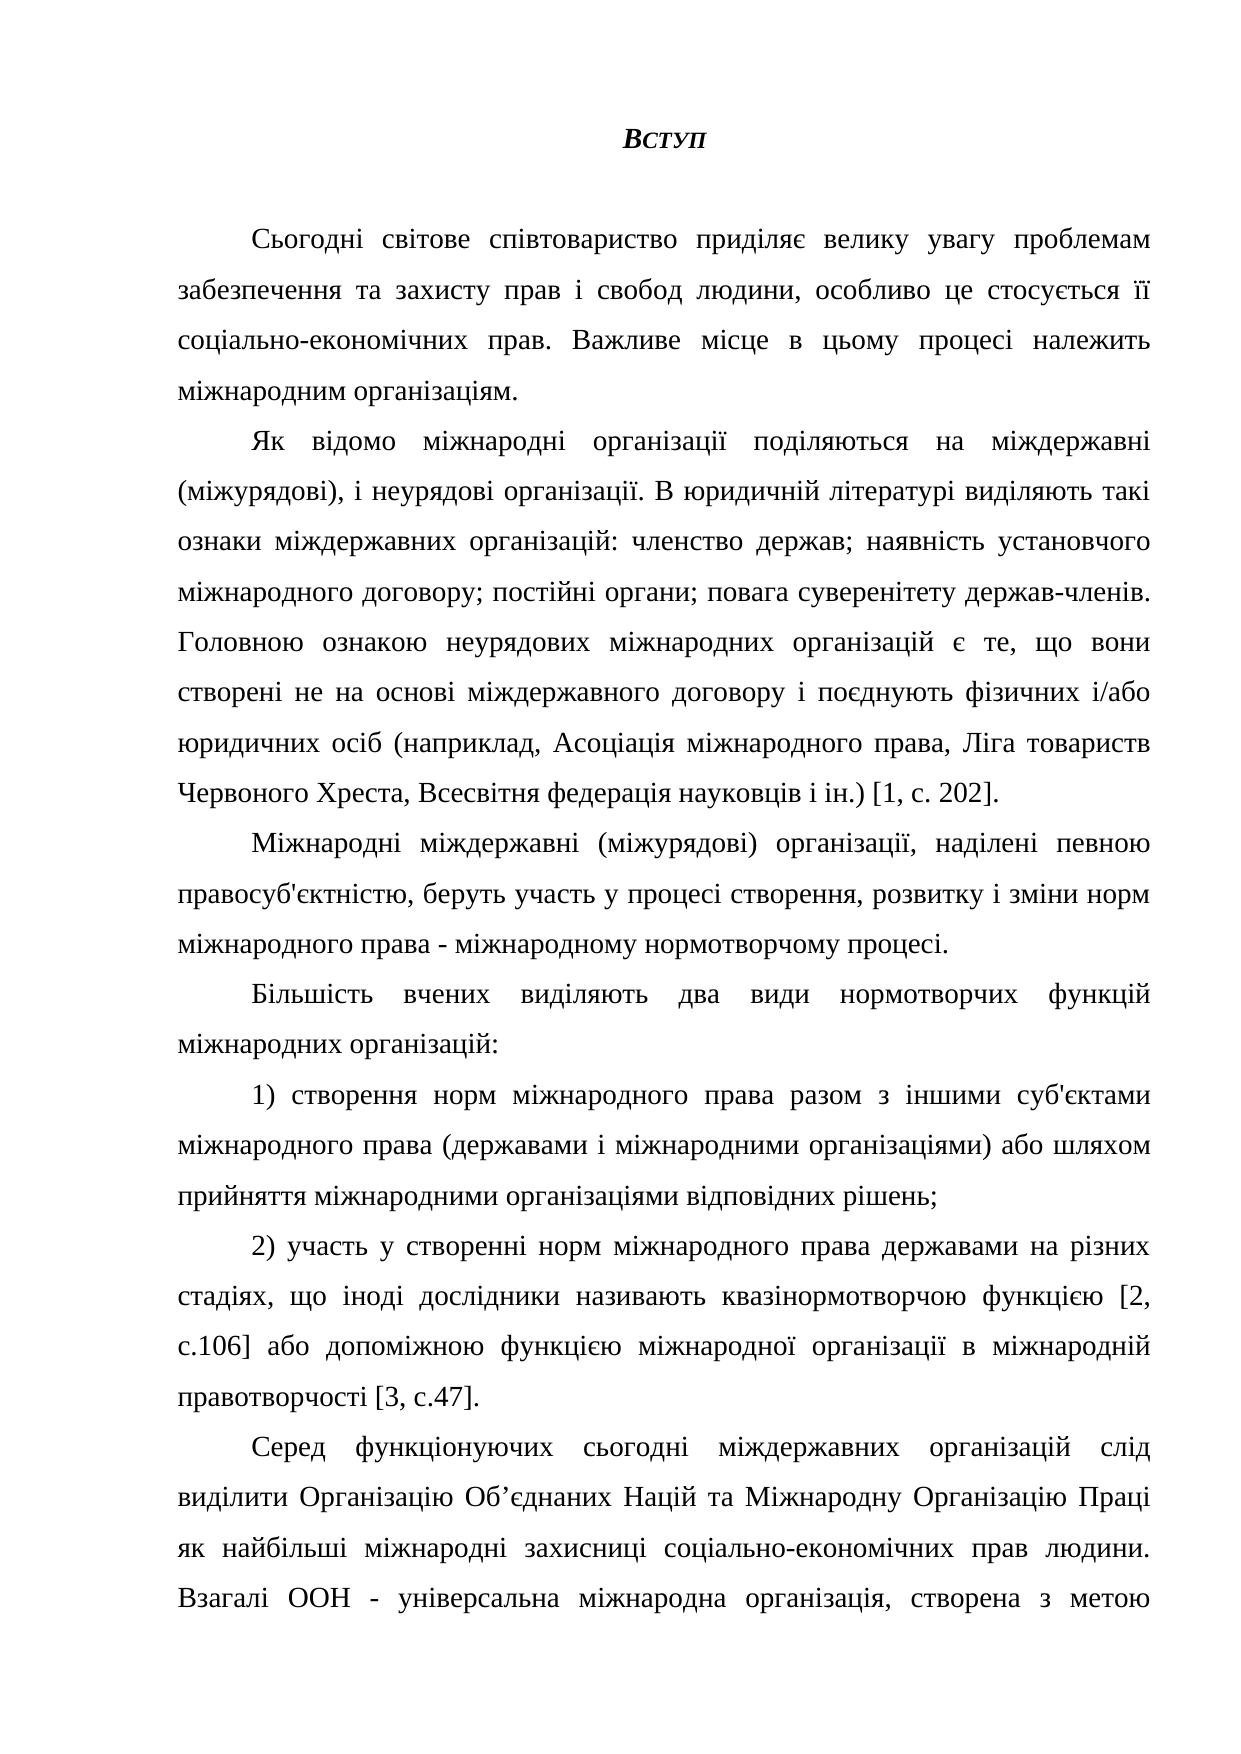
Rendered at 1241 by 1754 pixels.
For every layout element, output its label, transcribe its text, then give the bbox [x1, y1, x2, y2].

text Як відомо міжнародні організації поділяються на міждержавні (міжурядові), і неурядові організації. В юридичній літературі виділяють такі ознаки міждержавних організацій: членство держав; наявність установчого міжнародного договору; постійні органи; повага суверенітету держав-членів. Головною ознакою неурядових міжнародних організацій є те, що вони створені не на основі міждержавного договору і поєднують фізичних і/або юридичних осіб (наприклад, Асоціація міжнародного права, Ліга товариств Червоного Хреста, Всесвітня федерація науковців і ін.) [1, с. 202]. [177, 423, 1152, 809]
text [177, 1429, 1152, 1614]
text Міжнародні міждержавні (міжурядові) організації, наділені певною правосуб'єктністю, беруть участь у процесі створення, розвитку і зміни норм міжнародного права - міжнародному нормотворчому процесі. [177, 825, 1152, 959]
text Сьогодні світове співтовариство приділяє велику увагу проблемам забезпечення та захисту прав і свобод людини, особливо це стосується її соціально-економічних прав. Важливе місце в цьому процесі належить міжнародним організаціям. [177, 222, 1152, 406]
text 1) створення норм міжнародного права разом з іншими суб'єктами міжнародного права (державами і міжнародними організаціями) або шляхом прийняття міжнародними організаціями відповідних рішень; [177, 1077, 1152, 1211]
text Більшість вчених виділяють два види нормотворчих функцій міжнародних організацій: [177, 976, 1152, 1060]
subtitle Вступ [177, 121, 1152, 154]
text 2) участь у створенні норм міжнародного права державами на різних стадіях, що іноді дослідники називають квазінормотворчою функцією [2, с.106] або допоміжною функцією міжнародної організації в міжнародній правотворчості [3, с.47]. [177, 1228, 1152, 1412]
